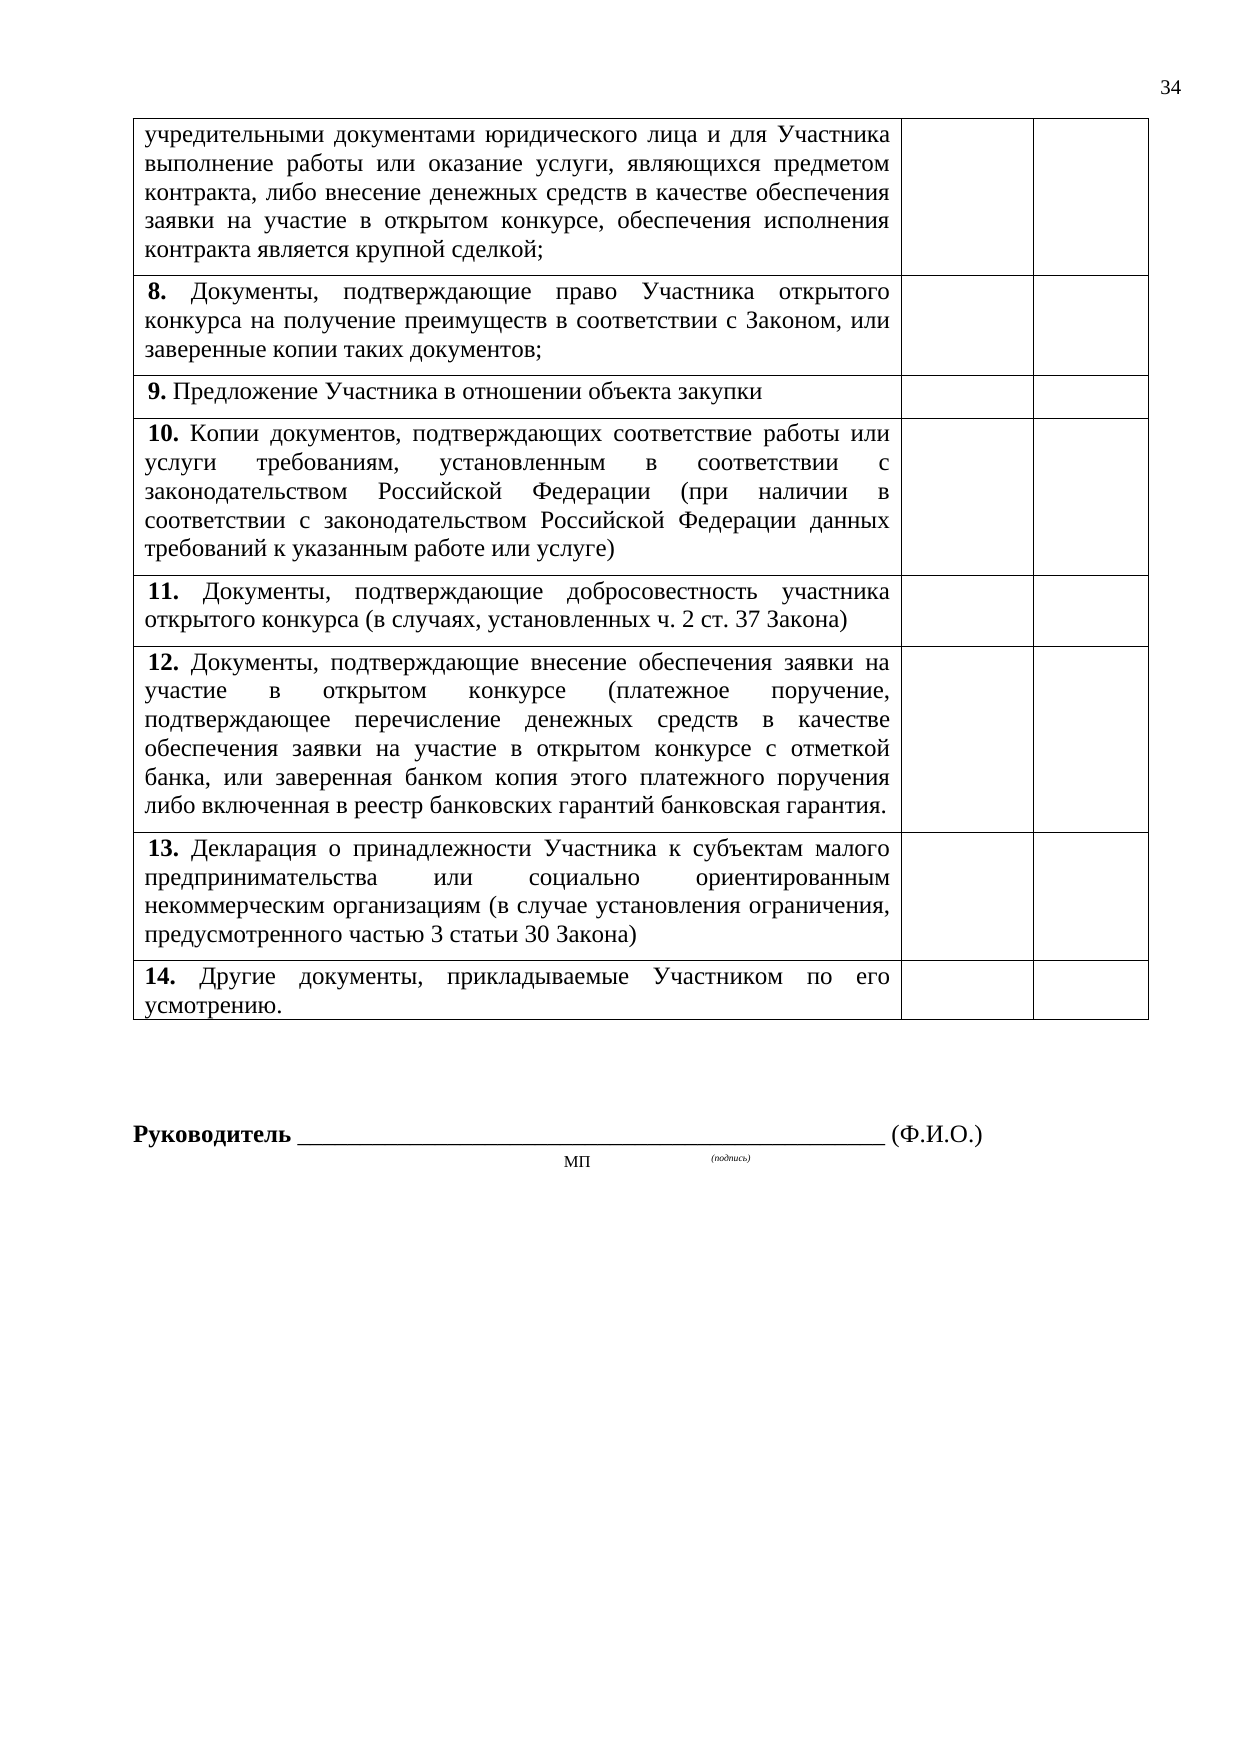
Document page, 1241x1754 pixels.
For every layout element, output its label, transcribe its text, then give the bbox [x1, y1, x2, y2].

table_cell [1034, 376, 1148, 417]
table_cell [1034, 276, 1148, 375]
table_cell [902, 833, 1033, 960]
table_cell [1034, 647, 1148, 832]
table_cell 14. Другие документы, прикладываемые Участником по его усмотрению. [134, 961, 901, 1019]
table_cell [902, 647, 1033, 832]
table_cell [1034, 833, 1148, 960]
table_cell 8. Документы, подтверждающие право Участника открытого конкурса на получение преимуществ в соответствии с Законом, или заверенные копии таких документов; [134, 276, 901, 375]
table_cell 13. Декларация о принадлежности Участника к субъектам малого предпринимательства или социально ориентированным некоммерческим организациям (в случае установления ограничения, предусмотренного частью 3 статьи 30 Закона) [134, 833, 901, 960]
table_cell [902, 961, 1033, 1019]
table_cell [1034, 419, 1148, 575]
table_cell 10. Копии документов, подтверждающих соответствие работы или услуги требованиям, установленным в соответствии с законодательством Российской Федерации (при наличии в соответствии с законодательством Российской Федерации данных требований к указанным работе или услуге) [134, 419, 901, 575]
table_cell [1034, 961, 1148, 1019]
table_cell [902, 419, 1033, 575]
table_cell 11. Документы, подтверждающие добросовестность участника открытого конкурса (в случаях, установленных ч. 2 ст. 37 Закона) [134, 576, 901, 646]
text Руководитель _______________________________________________ (Ф.И.О.) [133, 1119, 1181, 1148]
text МП (подпись)I.3.2. ФОРМА ЗАЯВКИ НА УЧАСТИЕ В КОНКУРСЕ [133, 1152, 1181, 1171]
table_cell [1034, 119, 1148, 275]
table_cell [1034, 576, 1148, 646]
table_cell [902, 276, 1033, 375]
table_cell 12. Документы, подтверждающие внесение обеспечения заявки на участие в открытом конкурсе (платежное поручение, подтверждающее перечисление денежных средств в качестве обеспечения заявки на участие в открытом конкурсе с отметкой банка, или заверенная банком копия этого платежного поручения либо включенная в реестр банковских гарантий банковская гарантия. [134, 647, 901, 832]
table_cell [902, 576, 1033, 646]
table_cell [902, 376, 1033, 417]
table_cell 9. Предложение Участника в отношении объекта закупки [134, 376, 901, 417]
table_cell [902, 119, 1033, 275]
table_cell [134, 119, 901, 275]
